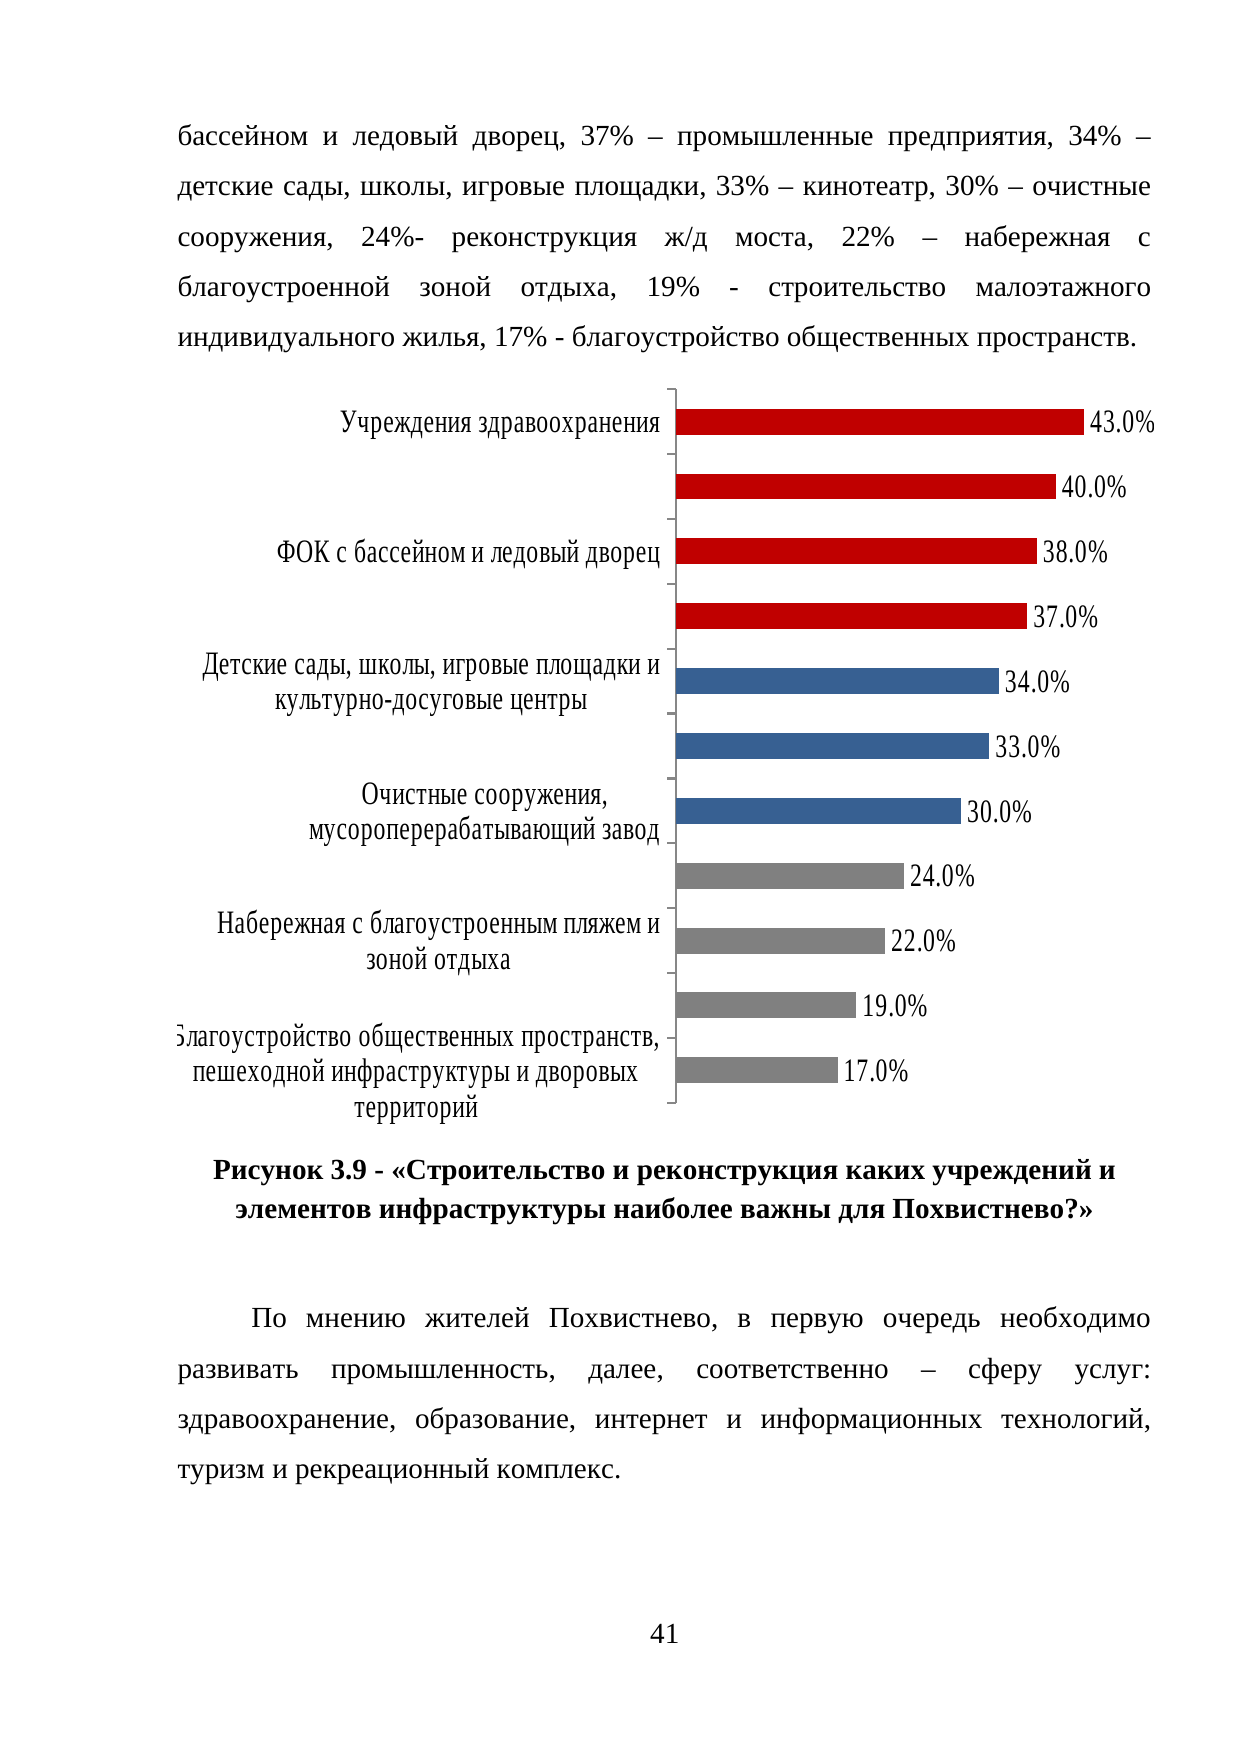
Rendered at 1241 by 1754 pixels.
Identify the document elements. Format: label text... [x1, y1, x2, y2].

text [177, 118, 1152, 353]
text Рисунок 3.9 - «Строительство и реконструкция каких учреждений и элементов инфраструктуры наиболее важны для Похвистнево?» [177, 1152, 1152, 1224]
text По мнению жителей Похвистнево, в первую очередь необходимо развивать промышленность, далее, соответственно – сферу услуг: здравоохранение, образование, интернет и информационных технологий, туризм и рекреационный комплекс. [177, 1301, 1152, 1485]
